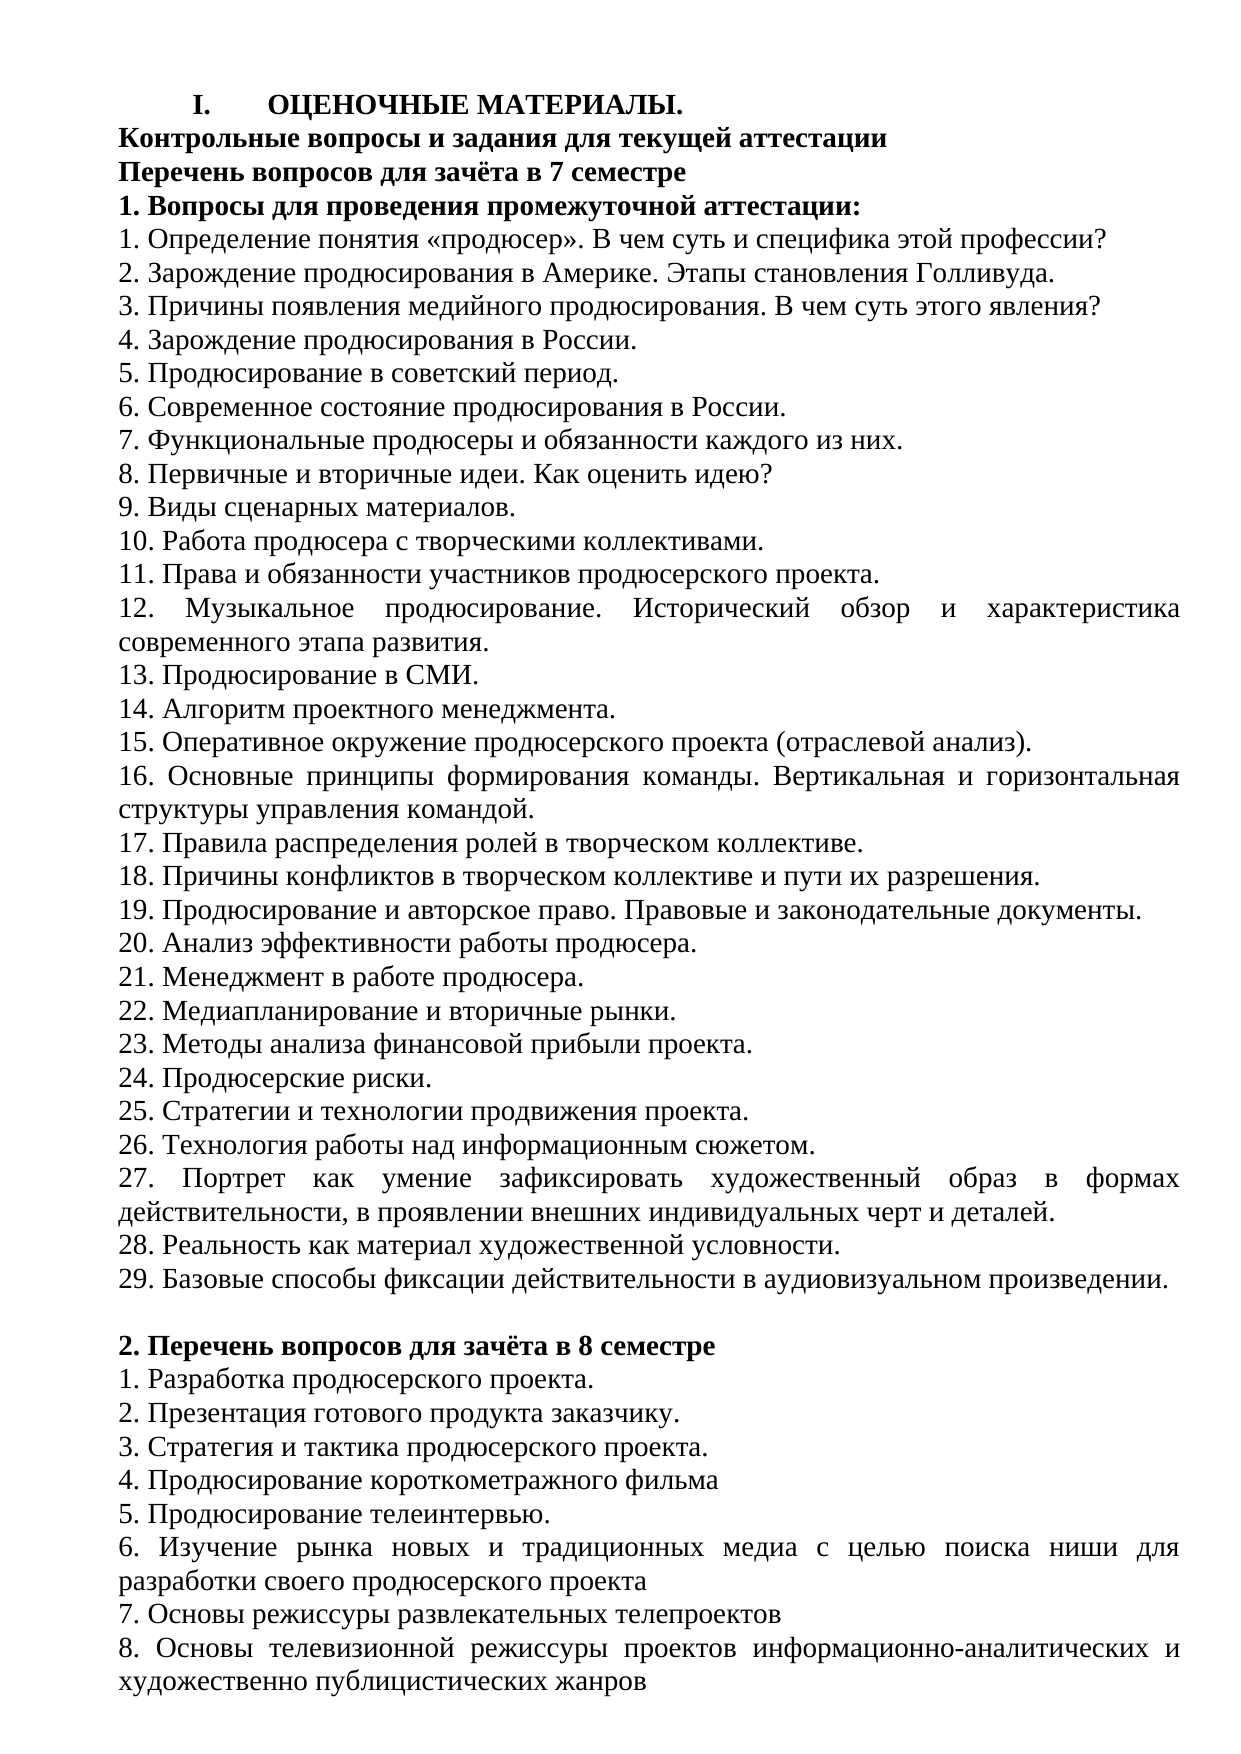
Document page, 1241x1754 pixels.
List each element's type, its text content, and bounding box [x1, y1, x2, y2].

text 11. Права и обязанности участников продюсерского проекта. [118, 557, 1181, 590]
text 1. Определение понятия «продюсер». В чем суть и специфика этой профессии? [118, 221, 1181, 255]
text 21. Менеджмент в работе продюсера. [118, 959, 1181, 993]
text 1. Разработка продюсерского проекта. [118, 1362, 1181, 1395]
text 1. Вопросы для проведения промежуточной аттестации: [118, 188, 1181, 221]
text 16. Основные принципы формирования команды. Вертикальная и горизонтальная структуры управления командой. [118, 758, 1181, 825]
text 17. Правила распределения ролей в творческом коллективе. [118, 825, 1181, 858]
text 5. Продюсирование в советский период. [118, 355, 1181, 389]
text 19. Продюсирование и авторское право. Правовые и законодательные документы. [118, 892, 1181, 926]
text 8. Основы телевизионной режиссуры проектов информационно-аналитических и художественно публицистических жанров [118, 1630, 1181, 1697]
text 2. Презентация готового продукта заказчику. [118, 1395, 1181, 1429]
text 22. Медиапланирование и вторичные рынки. [118, 993, 1181, 1026]
text 26. Технология работы над информационным сюжетом. [118, 1127, 1181, 1160]
text 4. Зарождение продюсирования в России. [118, 322, 1181, 355]
text 7. Основы режиссуры развлекательных телепроектов [118, 1596, 1181, 1630]
text 2. Зарождение продюсирования в Америке. Этапы становления Голливуда. [118, 255, 1181, 288]
text 9. Виды сценарных материалов. [118, 489, 1181, 523]
text 5. Продюсирование телеинтервью. [118, 1496, 1181, 1529]
text 27. Портрет как умение зафиксировать художественный образ в формах действительности, в проявлении внешних индивидуальных черт и деталей. [118, 1160, 1181, 1227]
text 2. Перечень вопросов для зачёта в 8 семестре [118, 1328, 1181, 1362]
list ОЦЕНОЧНЫЕ МАТЕРИАЛЫ. [192, 87, 1181, 121]
text 3. Стратегия и тактика продюсерского проекта. [118, 1429, 1181, 1462]
text 25. Стратегии и технологии продвижения проекта. [118, 1093, 1181, 1127]
text 10. Работа продюсера с творческими коллективами. [118, 523, 1181, 557]
text 6. Современное состояние продюсирования в России. [118, 389, 1181, 422]
text 4. Продюсирование короткометражного фильма [118, 1462, 1181, 1496]
text 20. Анализ эффективности работы продюсера. [118, 926, 1181, 959]
text 3. Причины появления медийного продюсирования. В чем суть этого явления? [118, 288, 1181, 322]
text 12. Музыкальное продюсирование. Исторический обзор и характеристика современного этапа развития. [118, 590, 1181, 657]
text 24. Продюсерские риски. [118, 1060, 1181, 1093]
text 18. Причины конфликтов в творческом коллективе и пути их разрешения. [118, 858, 1181, 892]
text 6. Изучение рынка новых и традиционных медиа с целью поиска ниши для разработки своего продюсерского проекта [118, 1529, 1181, 1596]
text 7. Функциональные продюсеры и обязанности каждого из них. [118, 422, 1181, 456]
text 15. Оперативное окружение продюсерского проекта (отраслевой анализ). [118, 724, 1181, 758]
text Перечень вопросов для зачёта в 7 семестре [118, 154, 1181, 188]
text Контрольные вопросы и задания для текущей аттестации [118, 121, 1181, 154]
text 14. Алгоритм проектного менеджмента. [118, 691, 1181, 724]
text 23. Методы анализа финансовой прибыли проекта. [118, 1026, 1181, 1060]
text 8. Первичные и вторичные идеи. Как оценить идею? [118, 456, 1181, 489]
text 29. Базовые способы фиксации действительности в аудиовизуальном произведении. [118, 1261, 1181, 1294]
text 28. Реальность как материал художественной условности. [118, 1227, 1181, 1261]
text 13. Продюсирование в СМИ. [118, 657, 1181, 691]
